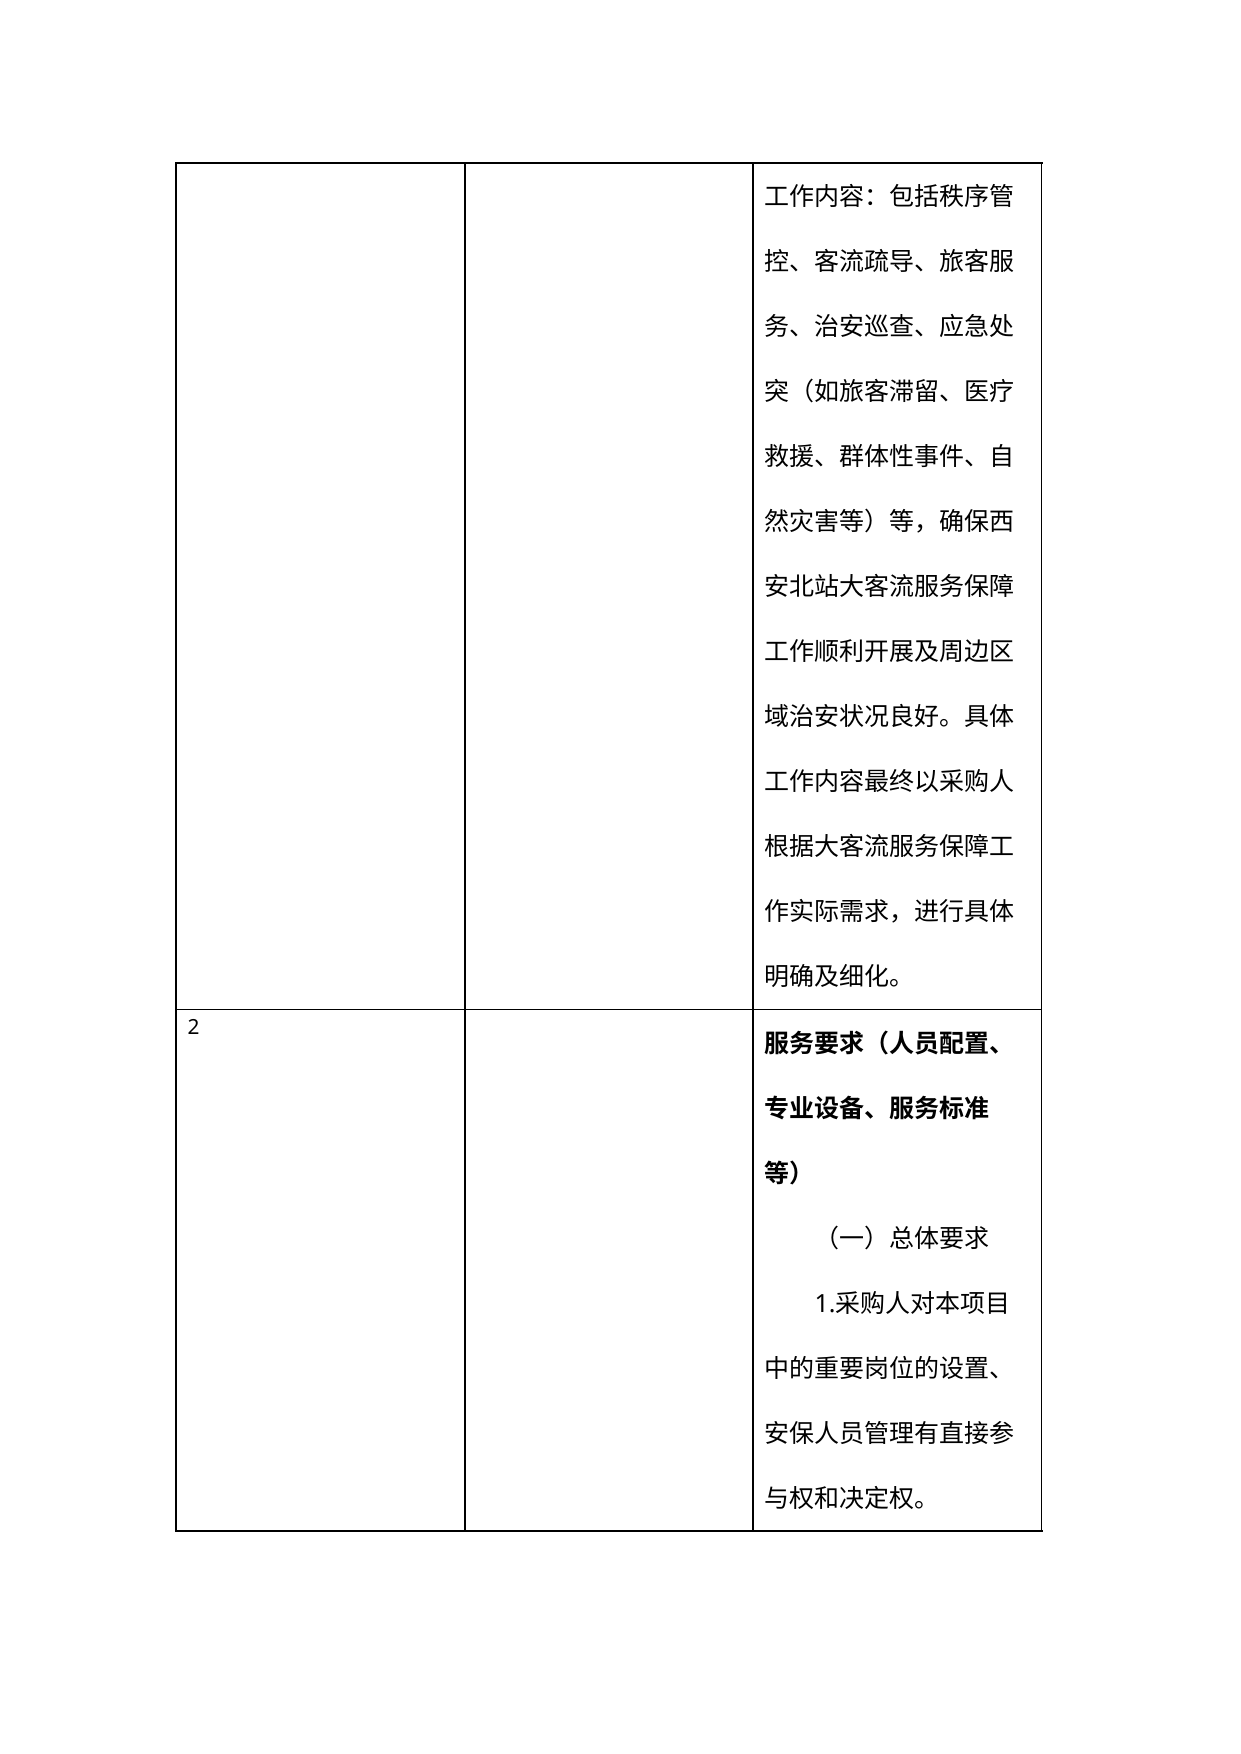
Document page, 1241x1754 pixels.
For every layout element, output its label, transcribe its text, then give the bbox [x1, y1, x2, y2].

table_cell 1 [177, 164, 464, 1008]
table_cell [466, 164, 752, 1008]
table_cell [754, 1010, 1041, 1530]
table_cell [754, 164, 1041, 1008]
table_cell [466, 1010, 752, 1530]
table_cell 2 [177, 1010, 464, 1530]
